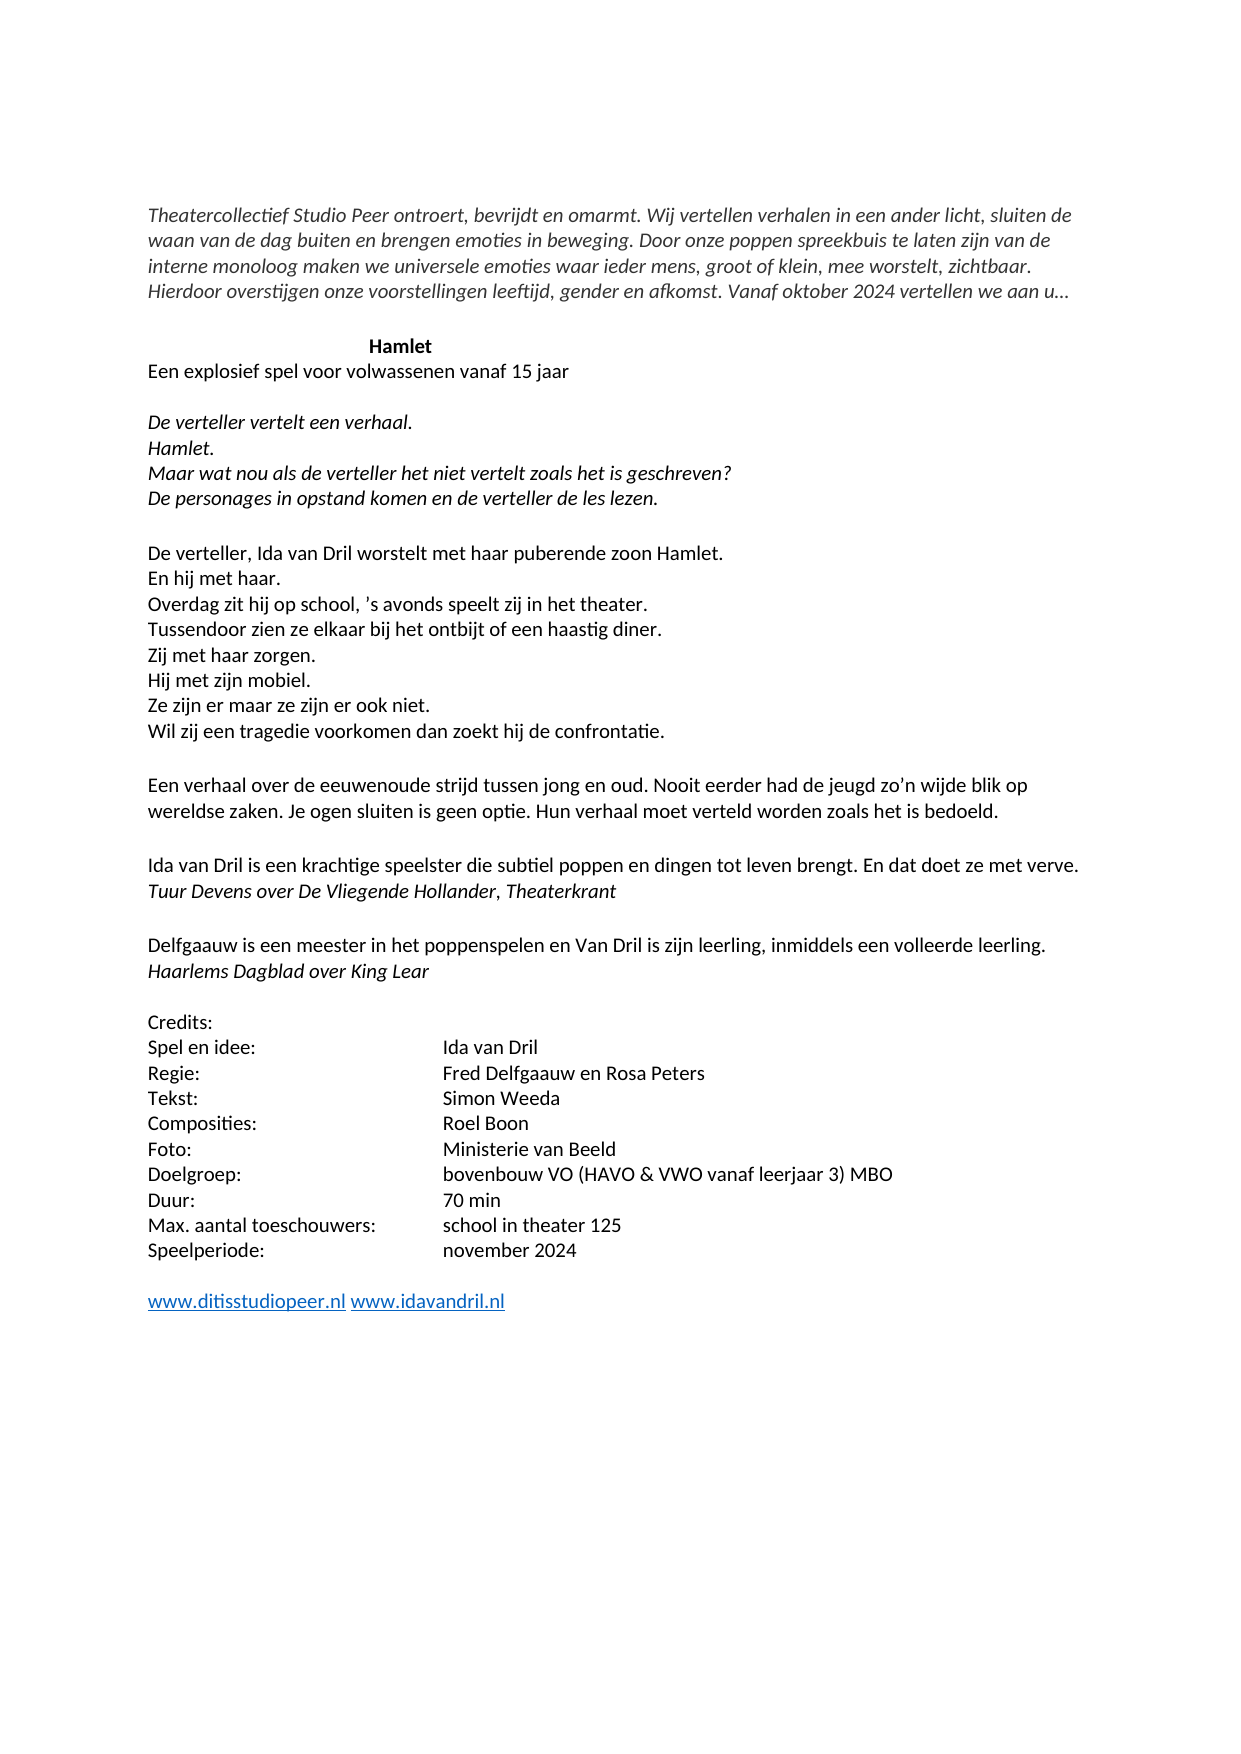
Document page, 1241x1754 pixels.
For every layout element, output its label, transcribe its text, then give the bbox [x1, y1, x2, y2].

text Delfgaauw is een meester in het poppenspelen en Van Dril is zijn leerling, inmiddels een volleerde leerling. [148, 933, 1093, 958]
text Tekst: Simon Weeda [148, 1085, 1093, 1111]
text De verteller vertelt een verhaal. [148, 409, 1093, 435]
text Ida van Dril is een krachtige speelster die subtiel poppen en dingen tot leven brengt. En dat doet ze met verve. Tuur Devens over De Vliegende Hollander, Theaterkrant [148, 853, 1093, 903]
text Credits: [148, 1009, 1093, 1034]
text De personages in opstand komen en de verteller de les lezen. [148, 486, 1093, 511]
text Max. aantal toeschouwers: school in theater 125 [148, 1212, 1093, 1238]
text www.ditisstudiopeer.nl www.idavandril.nl [148, 1288, 1093, 1314]
text Maar wat nou als de verteller het niet vertelt zoals het is geschreven? [148, 460, 1093, 486]
text Een explosief spel voor volwassenen vanaf 15 jaar [148, 358, 1093, 384]
text Een verhaal over de eeuwenoude strijd tussen jong en oud. Nooit eerder had de jeugd zo’n wijde blik op wereldse zaken. Je ogen sluiten is geen optie. Hun verhaal moet verteld worden zoals het is bedoeld. [148, 773, 1093, 823]
text Haarlems Dagblad over King Lear [148, 958, 1093, 983]
text Hamlet [295, 333, 1093, 358]
text Speelperiode: november 2024 [148, 1238, 1093, 1263]
text Spel en idee: Ida van Dril [148, 1034, 1093, 1060]
text Theatercollectief Studio Peer ontroert, bevrijdt en omarmt. Wij vertellen verhalen in een ander licht, sluiten de waan van de dag buiten en brengen emoties in beweging. Door onze poppen spreekbuis te laten zijn van de interne monoloog maken we universele emoties waar ieder mens, groot of klein, mee worstelt, zichtbaar. Hierdoor overstijgen onze voorstellingen leeftijd, gender en afkomst. Vanaf oktober 2024 vertellen we aan u… [148, 202, 1093, 304]
text Hamlet. [148, 435, 1093, 460]
text Doelgroep: bovenbouw VO (HAVO & VWO vanaf leerjaar 3) MBO [148, 1161, 1093, 1187]
text Foto: Ministerie van Beeld [148, 1136, 1093, 1161]
text Regie: Fred Delfgaauw en Rosa Peters [148, 1060, 1093, 1085]
text De verteller, Ida van Dril worstelt met haar puberende zoon Hamlet. En hij met haar. Overdag zit hij op school, ’s avonds speelt zij in het theater. Tussendoor zien ze elkaar bij het ontbijt of een haastig diner. Zij met haar zorgen. Hij met zijn mobiel. Ze zijn er maar ze zijn er ook niet. Wil zij een tragedie voorkomen dan zoekt hij de confrontatie. [148, 540, 1093, 743]
text Duur: 70 min [148, 1187, 1093, 1212]
text Composities: Roel Boon [148, 1111, 1093, 1136]
